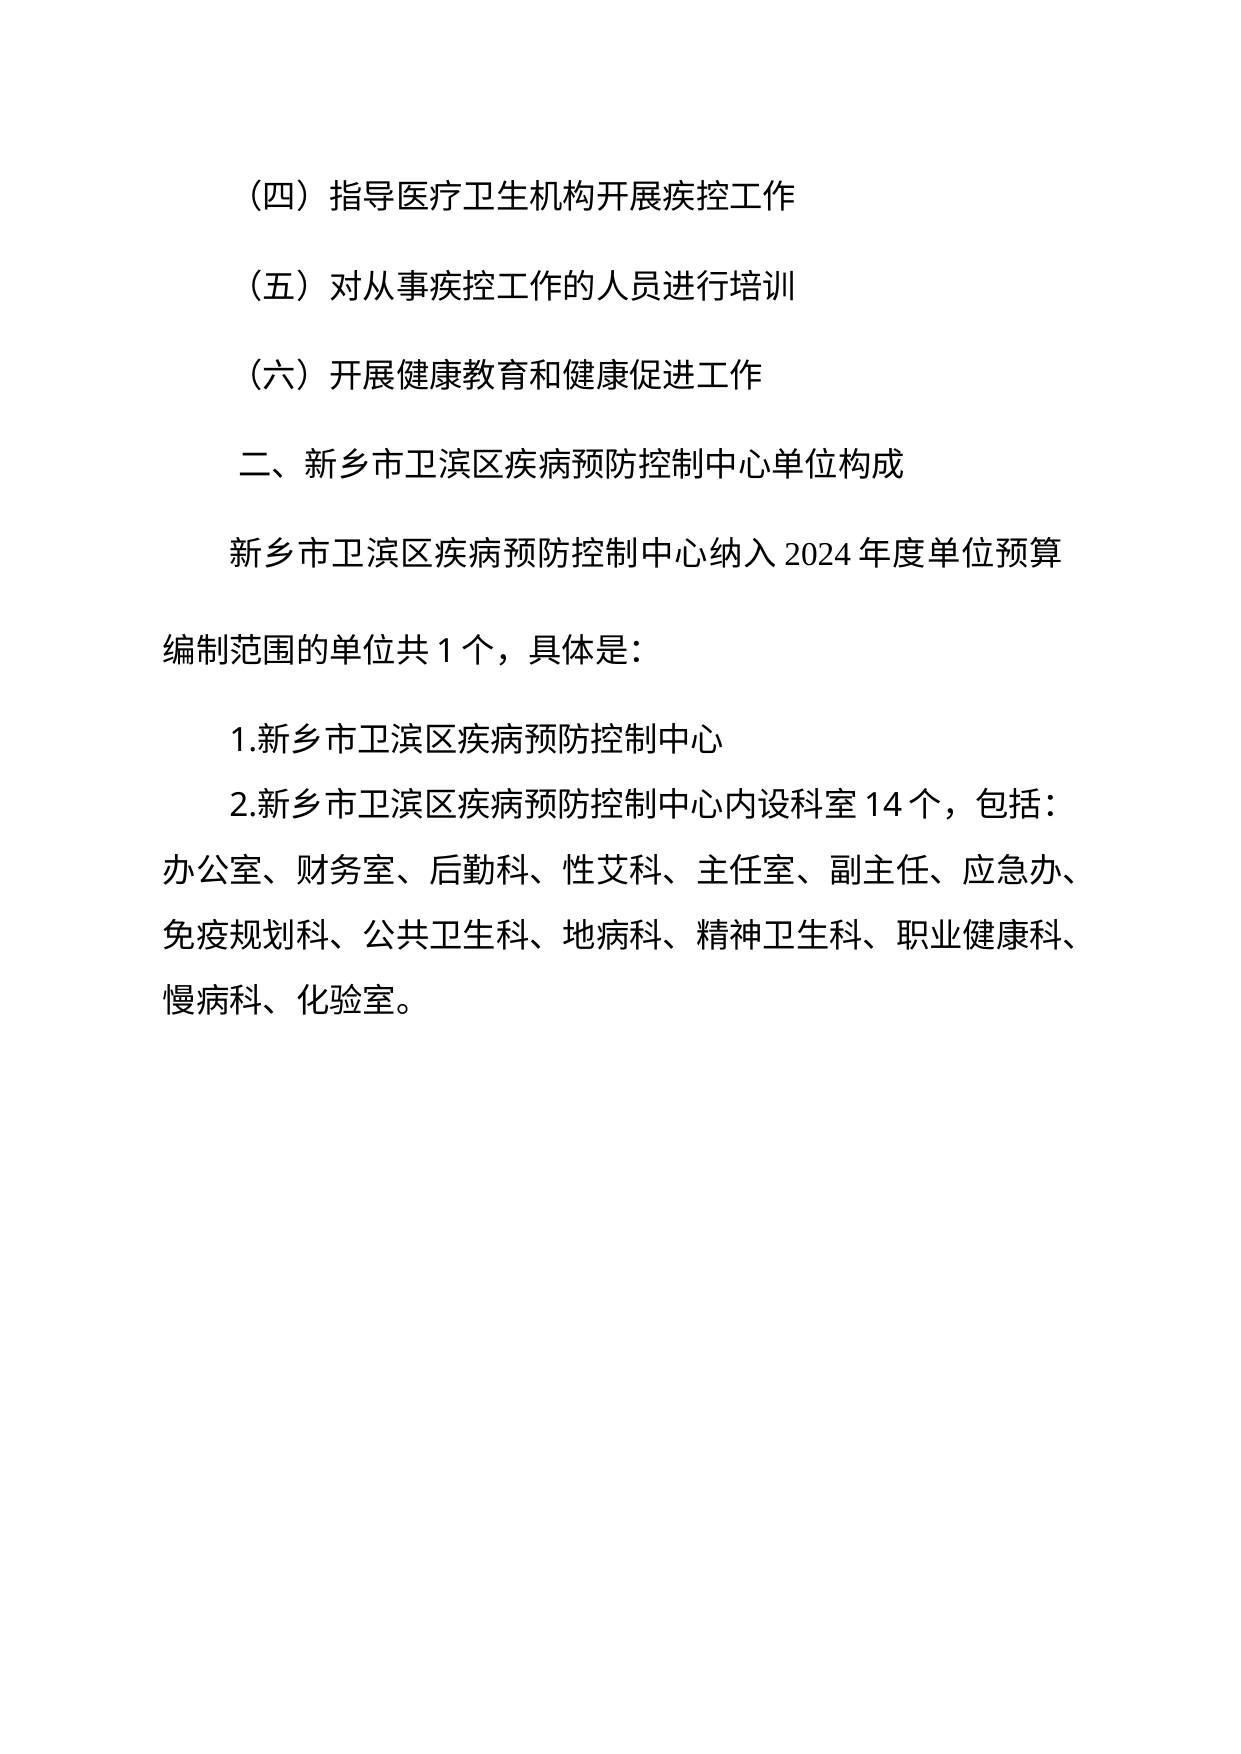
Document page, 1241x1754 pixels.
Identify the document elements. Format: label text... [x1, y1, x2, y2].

text （五）对从事疾控工作的人员进行培训 [162, 251, 1063, 316]
list 新乡市卫滨区疾病预防控制中心 [162, 705, 1063, 770]
text 二、新乡市卫滨区疾病预防控制中心单位构成 [162, 429, 1063, 494]
text 新乡市卫滨区疾病预防控制中心纳入2024年度单位预算编制范围的单位共1个，具体是： [162, 518, 1063, 681]
text （四）指导医疗卫生机构开展疾控工作 [162, 162, 1063, 227]
list 新乡市卫滨区疾病预防控制中心内设科室14个，包括：办公室、财务室、后勤科、性艾科、主任室、副主任、应急办、免疫规划科、公共卫生科、地病科、精神卫生科、职业健康科、慢病科、化验室。 [162, 770, 1063, 1030]
text （六）开展健康教育和健康促进工作 [162, 340, 1063, 405]
